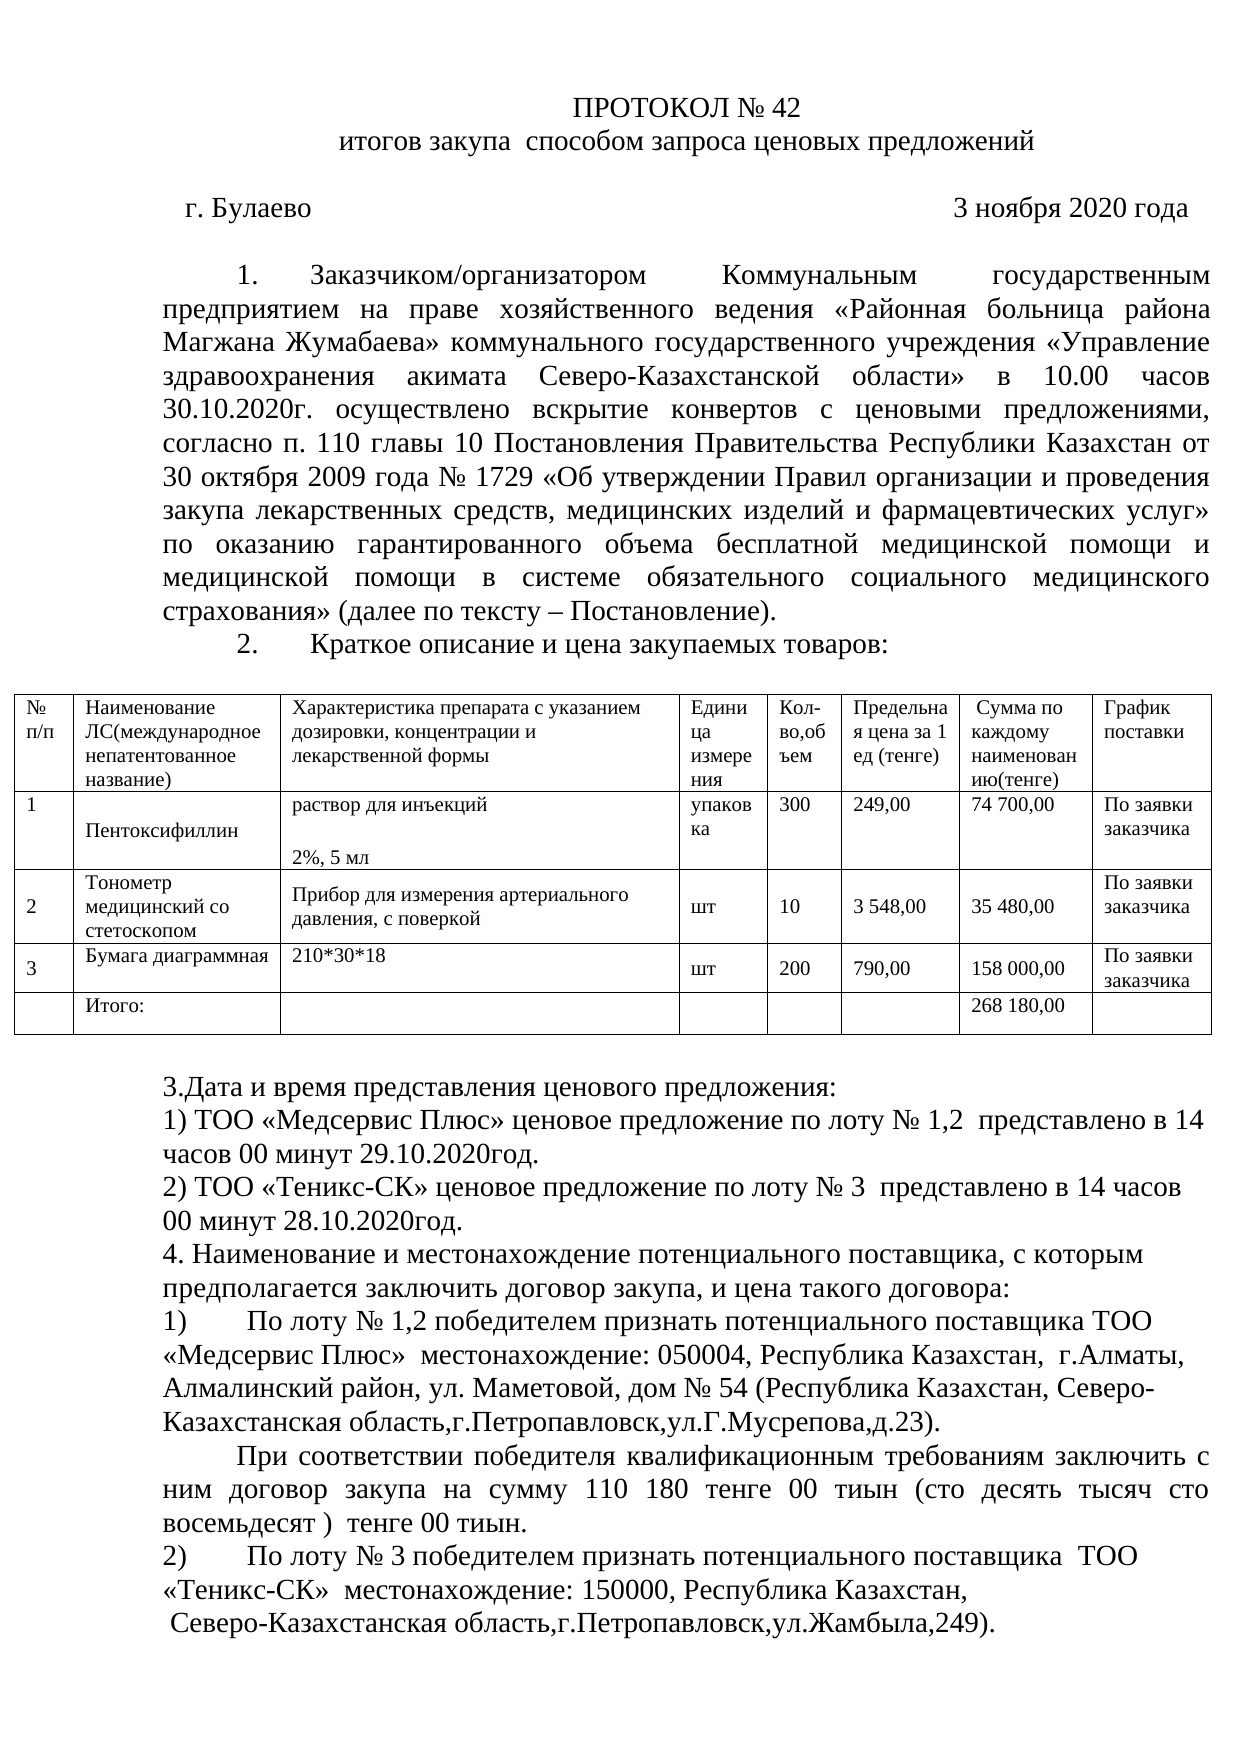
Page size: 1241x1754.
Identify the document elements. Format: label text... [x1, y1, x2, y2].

text Протокол № 42 [162, 90, 1211, 123]
text итогов закупа способом запроса ценовых предложений [162, 123, 1211, 157]
table_header Сумма по каждому наименованию(тенге) [960, 695, 1092, 791]
list Краткое описание и цена закупаемых товаров: [162, 626, 1211, 660]
table_cell [680, 993, 767, 1034]
table_cell 1 [15, 792, 73, 869]
table_cell 249,00 [842, 792, 959, 869]
table_cell 35 480,00 [960, 870, 1092, 942]
list Заказчиком/организатором Коммунальным государственным предприятием на праве хозяйственного ведения «Районная больница района Магжана Жумабаева» коммунального государственного учреждения «Управление здравоохранения акимата Северо-Казахстанской области» в 10.00 часов 30.10.2020г. осуществлено вскрытие конвертов с ценовыми предложениями, согласно п. 110 главы 10 Постановления Правительства Республики Казахстан от 30 октября 2009 года № 1729 «Об утверждении Правил организации и проведения закупа лекарственных средств, медицинских изделий и фармацевтических услуг» по оказанию гарантированного объема бесплатной медицинской помощи и медицинской помощи в системе обязательного социального медицинского страхования» (далее по тексту – Постановление). [162, 257, 1211, 626]
table_cell По заявки заказчика [1093, 792, 1211, 869]
table_cell раствор для инъекций 2%, 5 мл [281, 792, 679, 869]
table_cell 3 [15, 944, 73, 992]
text 1) По лоту № 1,2 победителем признать потенциального поставщика ТОО «Медсервис Плюс» местонахождение: 050004, Республика Казахстан, г.Алматы, Алмалинский район, ул. Маметовой, дом № 54 (Республика Казахстан, Северо-Казахстанская область,г.Петропавловск,ул.Г.Мусрепова,д.23). [162, 1303, 1211, 1438]
table_cell Бумага диаграммная [74, 944, 280, 992]
text 2) ТОО «Теникс-СК» ценовое предложение по лоту № 3 представлено в 14 часов 00 минут 28.10.2020год. [162, 1169, 1211, 1236]
table_cell 200 [768, 944, 841, 992]
table_header Кол-во,объем [768, 695, 841, 791]
list 3.Дата и время представления ценового предложения: [162, 1069, 1211, 1102]
table_cell Прибор для измерения артериального давления, с поверкой [281, 870, 679, 942]
table_header Единица измерения [680, 695, 767, 791]
table_header Характеристика препарата с указанием дозировки, концентрации и лекарственной формы [281, 695, 679, 791]
table_header График поставки [1093, 695, 1211, 791]
table_cell 158 000,00 [960, 944, 1092, 992]
table_cell [768, 993, 841, 1034]
table_cell [842, 993, 959, 1034]
table_cell 210*30*18 [281, 944, 679, 992]
table_header № п/п [15, 695, 73, 791]
table_cell 268 180,00 [960, 993, 1092, 1034]
table_cell 300 [768, 792, 841, 869]
table_cell 10 [768, 870, 841, 942]
table_cell 74 700,00 [960, 792, 1092, 869]
table_cell шт [680, 944, 767, 992]
table_cell [281, 993, 679, 1034]
text Северо-Казахстанская область,г.Петропавловск,ул.Жамбыла,249). [162, 1605, 1211, 1639]
table_cell шт [680, 870, 767, 942]
table_cell [1093, 993, 1211, 1034]
table_cell 790,00 [842, 944, 959, 992]
text 2) По лоту № 3 победителем признать потенциального поставщика ТОО «Теникс-СК» местонахождение: 150000, Республика Казахстан, [162, 1538, 1211, 1605]
text 4. Наименование и местонахождение потенциального поставщика, с которым предполагается заключить договор закупа, и цена такого договора: [1012, 1236, 1211, 1303]
table_cell 3 548,00 [842, 870, 959, 942]
table_header Предельная цена за 1 ед (тенге) [842, 695, 959, 791]
table_cell По заявки заказчика [1093, 870, 1211, 942]
table_cell упаковка [680, 792, 767, 869]
table_cell [15, 993, 73, 1034]
table_cell По заявки заказчика [1093, 944, 1211, 992]
table_header Наименование ЛС(международное непатентованное название) [74, 695, 280, 791]
text г. Булаево 3 ноября 2020 года [162, 190, 1211, 224]
text 1) ТОО «Медсервис Плюс» ценовое предложение по лоту № 1,2 представлено в 14 часов 00 минут 29.10.2020год. [162, 1102, 1211, 1169]
text При соответствии победителя квалификационным требованиям заключить с ним договор закупа на сумму 110 180 тенге 00 тиын (сто десять тысяч сто восемьдесят ) тенге 00 тиын. [162, 1438, 1211, 1538]
table_cell Пентоксифиллин [74, 792, 280, 869]
table_cell Итого: [74, 993, 280, 1034]
table_cell Тонометр медицинский со стетоскопом [74, 870, 280, 942]
table_cell 2 [15, 870, 73, 942]
